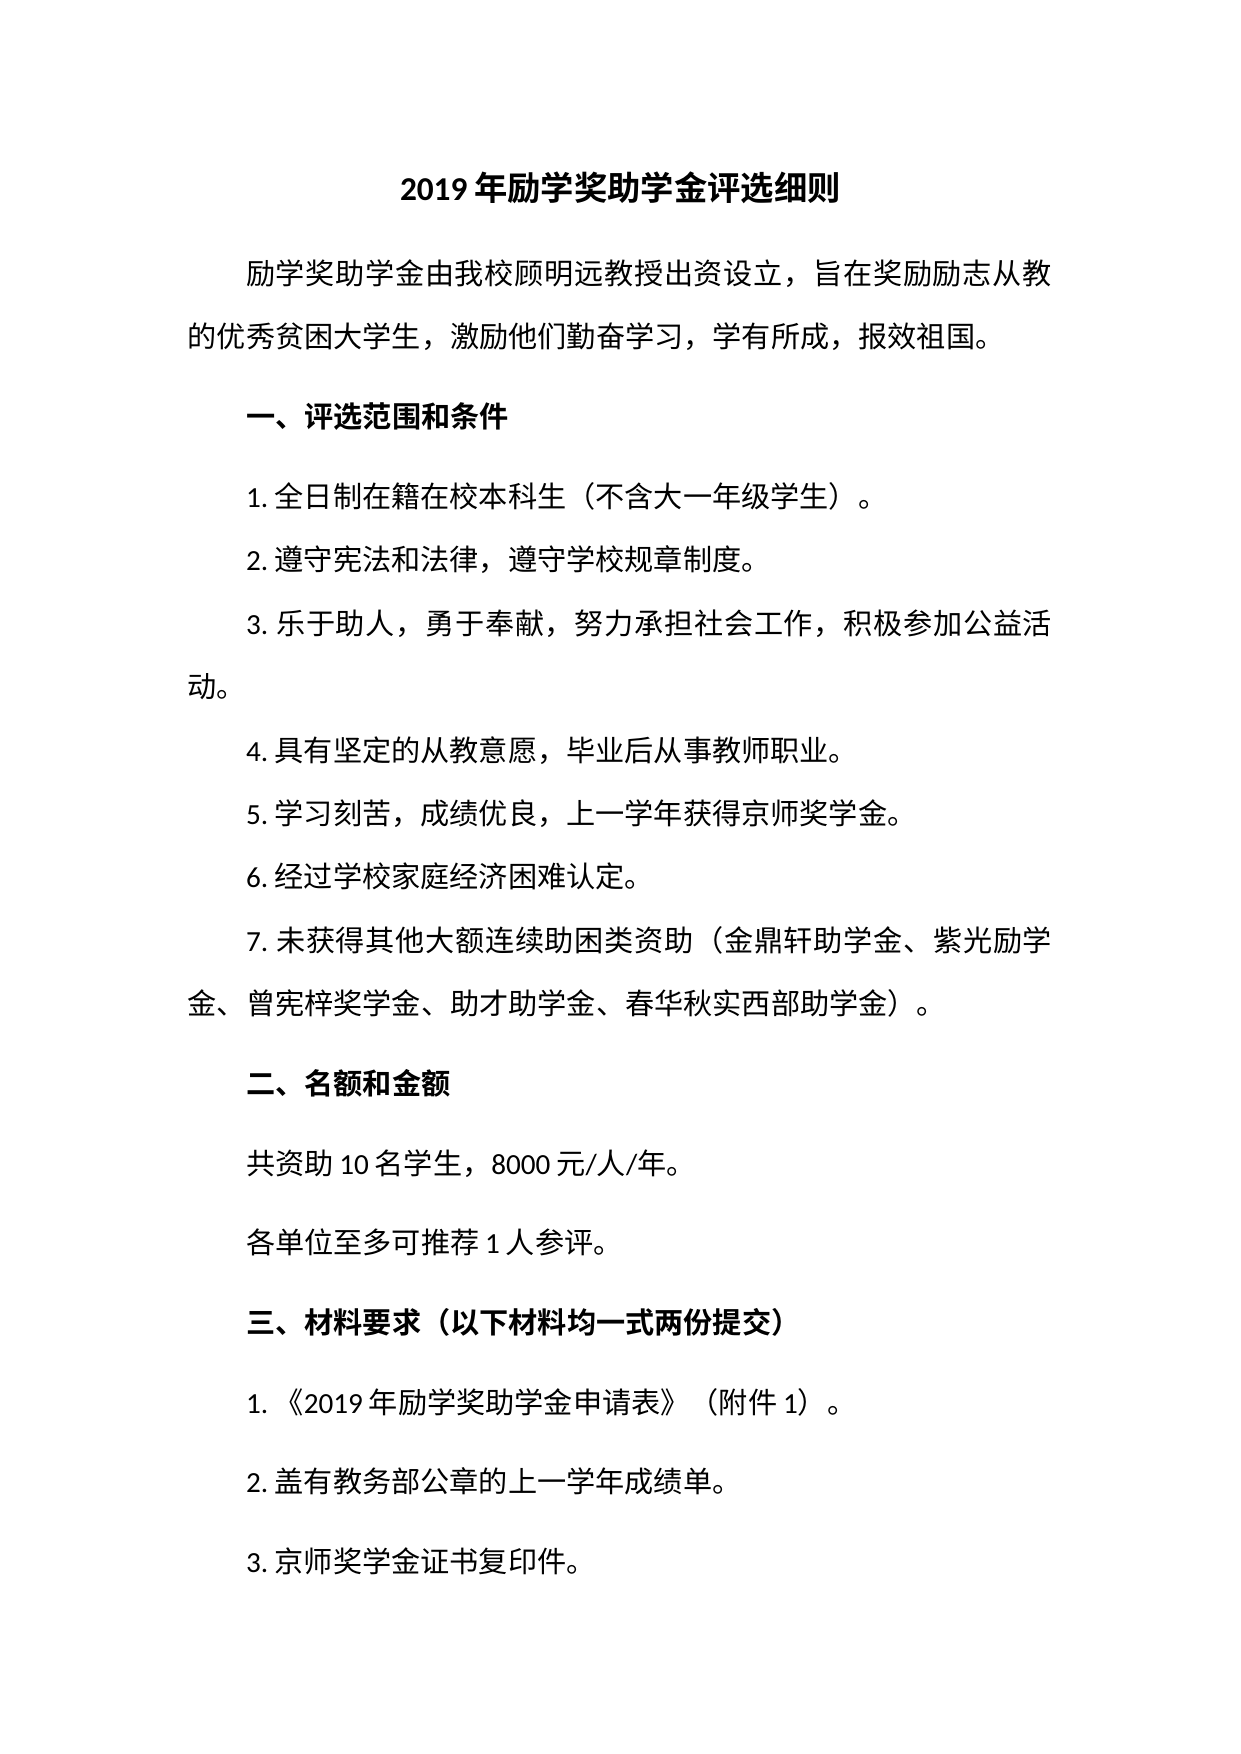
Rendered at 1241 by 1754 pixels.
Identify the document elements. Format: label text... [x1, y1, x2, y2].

text 各单位至多可推荐1人参评。 [187, 1220, 1053, 1262]
text 7. 未获得其他大额连续助困类资助（金鼎轩助学金、紫光励学金、曾宪梓奖学金、助才助学金、春华秋实西部助学金）。 [187, 917, 1053, 1023]
text 三、材料要求（以下材料均一式两份提交） [187, 1299, 1053, 1342]
text 1. 全日制在籍在校本科生（不含大一年级学生）。 [187, 473, 1053, 516]
text 4. 具有坚定的从教意愿，毕业后从事教师职业。 [187, 727, 1053, 769]
text 2. 遵守宪法和法律，遵守学校规章制度。 [187, 537, 1053, 579]
text 1. 《2019年励学奖助学金申请表》（附件1）。 [187, 1379, 1053, 1422]
text 2. 盖有教务部公章的上一学年成绩单。 [187, 1459, 1053, 1501]
text 二、名额和金额 [187, 1061, 1053, 1103]
text 共资助10名学生，8000元/人/年。 [187, 1140, 1053, 1182]
text 6. 经过学校家庭经济困难认定。 [187, 854, 1053, 896]
text 3. 乐于助人，勇于奉献，努力承担社会工作，积极参加公益活动。 [187, 600, 1053, 706]
text 5. 学习刻苦，成绩优良，上一学年获得京师奖学金。 [187, 791, 1053, 833]
text 励学奖助学金由我校顾明远教授出资设立，旨在奖励励志从教的优秀贫困大学生，激励他们勤奋学习，学有所成，报效祖国。 [187, 251, 1053, 356]
text 2019年励学奖助学金评选细则 [187, 162, 1053, 210]
text 一、评选范围和条件 [187, 394, 1053, 436]
text 3. 京师奖学金证书复印件。 [187, 1539, 1053, 1581]
